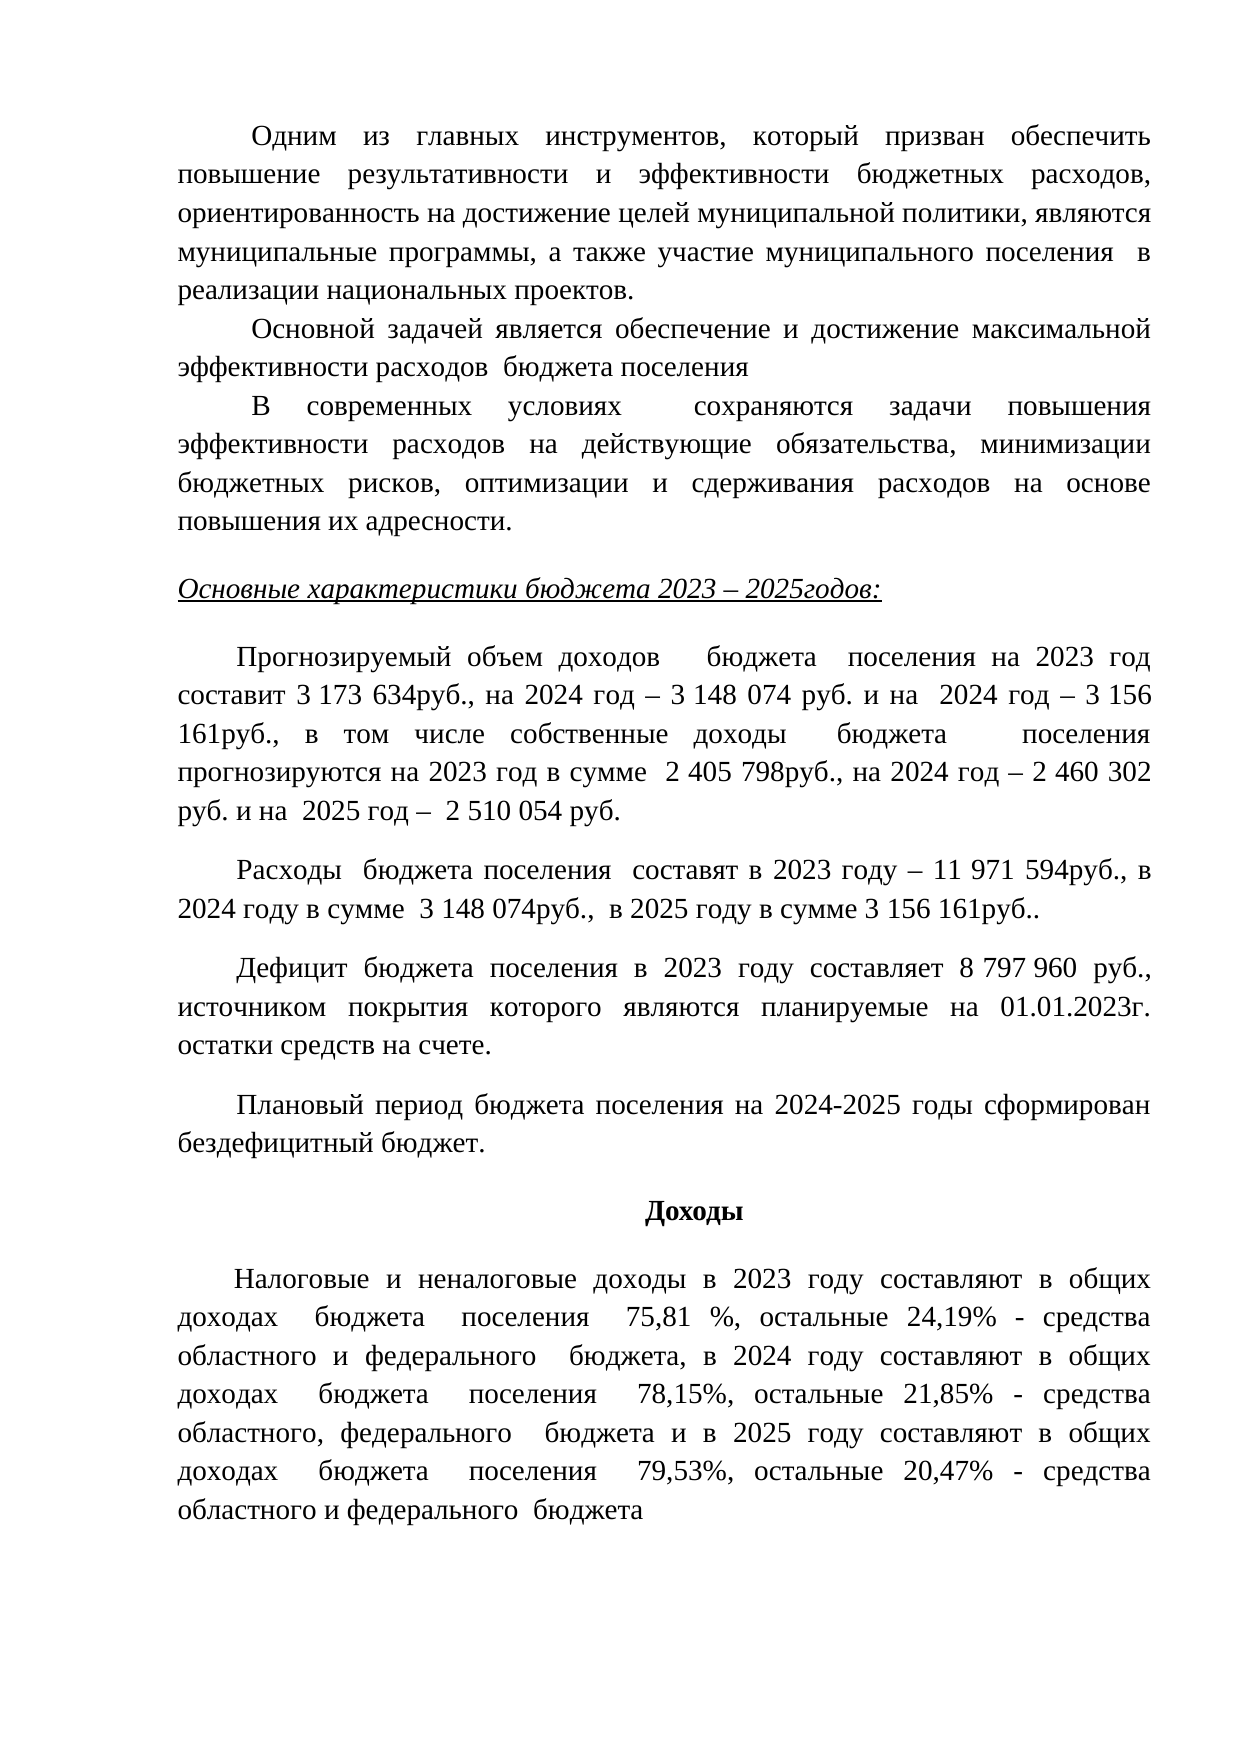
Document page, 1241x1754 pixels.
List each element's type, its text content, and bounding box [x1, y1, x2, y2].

text Основные характеристики бюджета 2023 – 2025годов: [177, 571, 1152, 605]
text Одним из главных инструментов, который призван обеспечить повышение результативности и эффективности бюджетных расходов, ориентированность на достижение целей муниципальной политики, являются муниципальные программы, а также участие муниципального поселения в реализации национальных проектов. [177, 118, 1152, 306]
text Прогнозируемый объем доходов бюджета поселения на 2023 год составит 3 173 634руб., на 2024 год – 3 148 074 руб. и на 2024 год – 3 156 161руб., в том числе собственные доходы бюджета поселения прогнозируются на 2023 год в сумме 2 405 798руб., на 2024 год – 2 460 302 руб. и на 2025 год – 2 510 054 руб. [177, 639, 1152, 827]
text Плановый период бюджета поселения на 2024-2025 годы сформирован бездефицитный бюджет. [177, 1087, 1152, 1159]
text Дефицит бюджета поселения в 2023 году составляет 8 797 960 руб., источником покрытия которого являются планируемые на 01.01.2023г. остатки средств на счете. [177, 950, 1152, 1061]
text Основной задачей является обеспечение и достижение максимальной эффективности расходов бюджета поселения [177, 311, 1152, 383]
text В современных условиях сохраняются задачи повышения эффективности расходов на действующие обязательства, минимизации бюджетных рисков, оптимизации и сдерживания расходов на основе повышения их адресности. [177, 388, 1152, 537]
text Налоговые и неналоговые доходы в 2023 году составляют в общих доходах бюджета поселения 75,81 %, остальные 24,19% - средства областного и федерального бюджета, в 2024 году составляют в общих доходах бюджета поселения 78,15%, остальные 21,85% - средства областного, федерального бюджета и в 2025 году составляют в общих доходах бюджета поселения 79,53%, остальные 20,47% - средства областного и федерального бюджета [177, 1261, 1152, 1526]
subtitle Доходы [177, 1193, 1152, 1227]
text Расходы бюджета поселения составят в 2023 году – 11 971 594руб., в 2024 году в сумме 3 148 074руб., в 2025 году в сумме 3 156 161руб.. [177, 852, 1152, 924]
